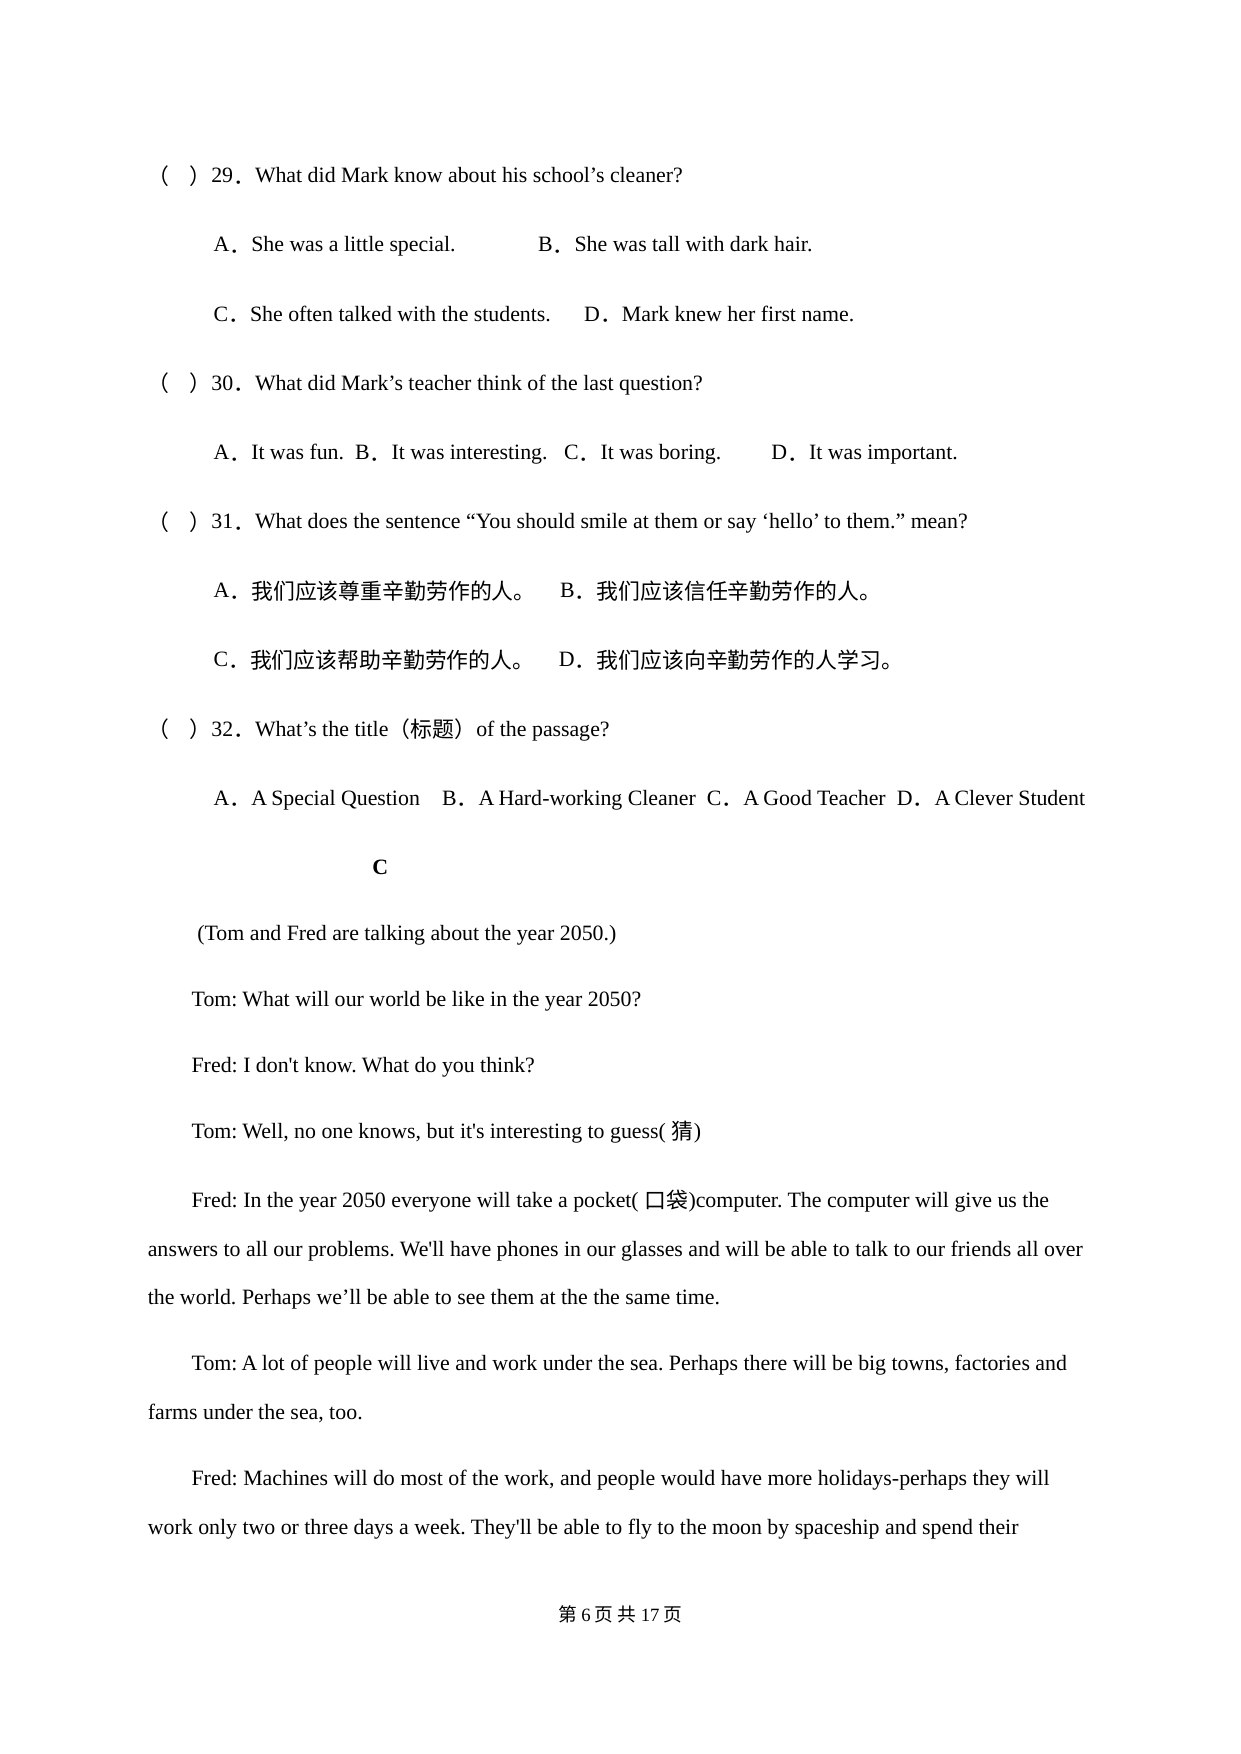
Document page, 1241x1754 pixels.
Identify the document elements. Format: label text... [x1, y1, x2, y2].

text C．She often talked with the students. D．Mark knew her first name. [148, 297, 1092, 329]
text Tom: Well, no one knows, but it's interesting to guess( 猜) [148, 1114, 1092, 1146]
text （ ）32．What’s the title（标题）of the passage? [148, 712, 1092, 744]
text （ ）29．What did Mark know about his school’s cleaner? [148, 158, 1092, 191]
text C [148, 850, 1092, 883]
text Fred: I don't know. What do you think? [148, 1048, 1092, 1081]
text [148, 1461, 1092, 1542]
text (Tom and Fred are talking about the year 2050.) [148, 916, 1092, 949]
text A．我们应该尊重辛勤劳作的人。 B．我们应该信任辛勤劳作的人。 [148, 573, 1092, 606]
text A．It was fun. B．It was interesting. C．It was boring. D．It was important. [148, 435, 1092, 468]
text A．A Special Question B．A Hard-working Cleaner C．A Good Teacher D．A Clever Student [148, 781, 1092, 813]
text （ ）31．What does the sentence “You should smile at them or say ‘hello’ to them.” mean? [148, 504, 1092, 537]
text A．She was a little special. B．She was tall with dark hair. [148, 228, 1092, 260]
text C．我们应该帮助辛勤劳作的人。 D．我们应该向辛勤劳作的人学习。 [148, 643, 1092, 675]
text （ ）30．What did Mark’s teacher think of the last question? [148, 366, 1092, 398]
text Tom: A lot of people will live and work under the sea. Perhaps there will be big towns, factories and farms under the sea, too. [148, 1347, 1092, 1428]
text Tom: What will our world be like in the year 2050? [148, 982, 1092, 1014]
text Fred: In the year 2050 everyone will take a pocket( 口袋)computer. The computer will give us the answers to all our problems. We'll have phones in our glasses and will be able to talk to our friends all over the world. Perhaps we’ll be able to see them at the the same time. [148, 1183, 1092, 1313]
